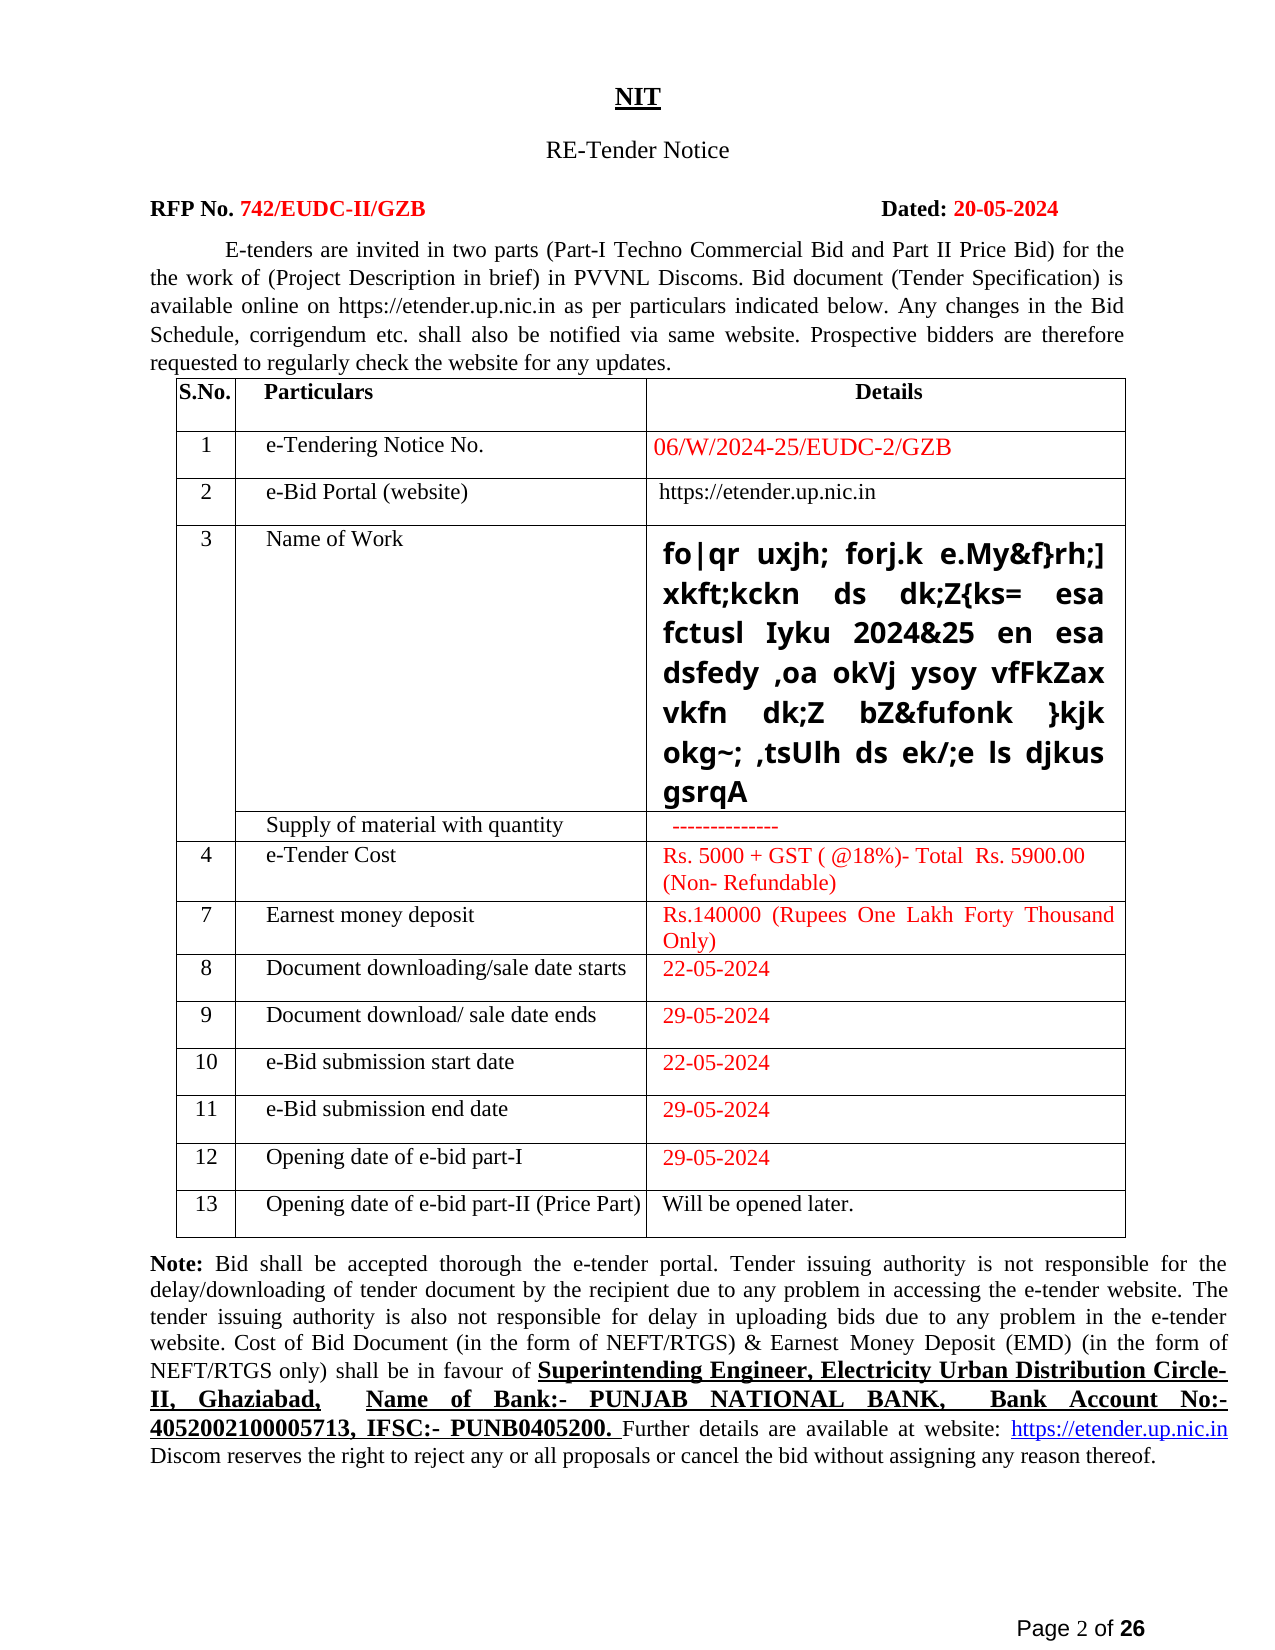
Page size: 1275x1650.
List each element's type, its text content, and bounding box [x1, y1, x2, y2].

table_cell e-Tender Cost [236, 842, 646, 901]
table_cell 7 [177, 902, 235, 953]
table_header Details [647, 379, 1125, 431]
table_cell Document download/ sale date ends [236, 1002, 646, 1048]
table_cell 13 [177, 1191, 235, 1237]
table_cell -------------- [647, 812, 1125, 841]
table_header S.No. [177, 379, 235, 431]
table_cell e-Bid Portal (website) [236, 479, 646, 525]
table_cell 2 [177, 479, 235, 525]
table_cell Will be opened later. [647, 1191, 1125, 1237]
text NIT [251, 81, 1024, 111]
table_cell e-Bid submission start date [236, 1049, 646, 1095]
subtitle RE-Tender Notice [251, 135, 1024, 164]
table_cell https://etender.up.nic.in [647, 479, 1125, 525]
text E-tenders are invited in two parts (Part-I Techno Commercial Bid and Part II Price Bid) for the the work of (Project Description in brief) in PVVNL Discoms. Bid document (Tender Specification) is available online on https://etender.up.nic.in as per particulars indicated below. Any changes in the Bid Schedule, corrigendum etc. shall also be notified via same website. Prospective bidders are therefore requested to regularly check the website for any updates. [150, 236, 1126, 376]
table_cell Rs. 5000 + GST ( @18%)- Total Rs. 5900.00 (Non- Refundable) [647, 842, 1125, 901]
table_cell Earnest money deposit [236, 902, 646, 953]
table_cell 3 [177, 526, 235, 841]
table_cell 29-05-2024 [647, 1144, 1125, 1190]
table_cell 8 [177, 955, 235, 1001]
table_cell e-Tendering Notice No. [236, 432, 646, 478]
table_cell Opening date of e-bid part-I [236, 1144, 646, 1190]
table_cell 4 [177, 842, 235, 901]
table_cell 06/W/2024-25/EUDC-2/GZB [647, 432, 1125, 478]
table_cell 10 [177, 1049, 235, 1095]
table_cell Rs.140000 (Rupees One Lakh Forty Thousand Only) [647, 902, 1125, 953]
text Note: Bid shall be accepted thorough the e-tender portal. Tender issuing authority is not responsible for the delay/downloading of tender document by the recipient due to any problem in accessing the e-tender website. The tender issuing authority is also not responsible for delay in uploading bids due to any problem in the e-tender website. Cost of Bid Document (in the form of NEFT/RTGS) & Earnest Money Deposit (EMD) (in the form of NEFT/RTGS only) shall be in favour of Superintending Engineer, Electricity Urban Distribution Circle-II, Ghaziabad, Name of Bank:- PUNJAB NATIONAL BANK, Bank Account No:- 4052002100005713, IFSC:- PUNB0405200. Further details are available at website: https://etender.up.nic.in Discom reserves the right to reject any or all proposals or cancel the bid without assigning any reason thereof. [150, 1250, 1228, 1468]
table_cell Document downloading/sale date starts [236, 955, 646, 1001]
table_header Particulars [236, 379, 646, 431]
table_cell 29-05-2024 [647, 1096, 1125, 1143]
table_cell 22-05-2024 [647, 1049, 1125, 1095]
table_cell Supply of material with quantity [236, 812, 646, 841]
table_cell 22-05-2024 [647, 955, 1125, 1001]
table_cell 9 [177, 1002, 235, 1048]
table_cell fo|qr uxjh; forj.k e.My&f}rh;] xkft;kckn ds dk;Z{ks= esa fctusl Iyku 2024&25 en esa dsfedy ,oa okVj ysoy vfFkZax vkfn dk;Z bZ&fufonk }kjk okg~; ,tsUlh ds ek/;e ls djkus gsrqA [647, 526, 1125, 811]
table_cell 1 [177, 432, 235, 478]
table_cell Opening date of e-bid part-II (Price Part) [236, 1191, 646, 1237]
table_cell 29-05-2024 [647, 1002, 1125, 1048]
table_cell Name of Work [236, 526, 646, 811]
subtitle RFP No. 742/EUDC-II/GZB Dated: 20-05-2024 [150, 195, 1225, 221]
table_cell 11 [177, 1096, 235, 1143]
table_cell 12 [177, 1144, 235, 1190]
table_cell e-Bid submission end date [236, 1096, 646, 1143]
